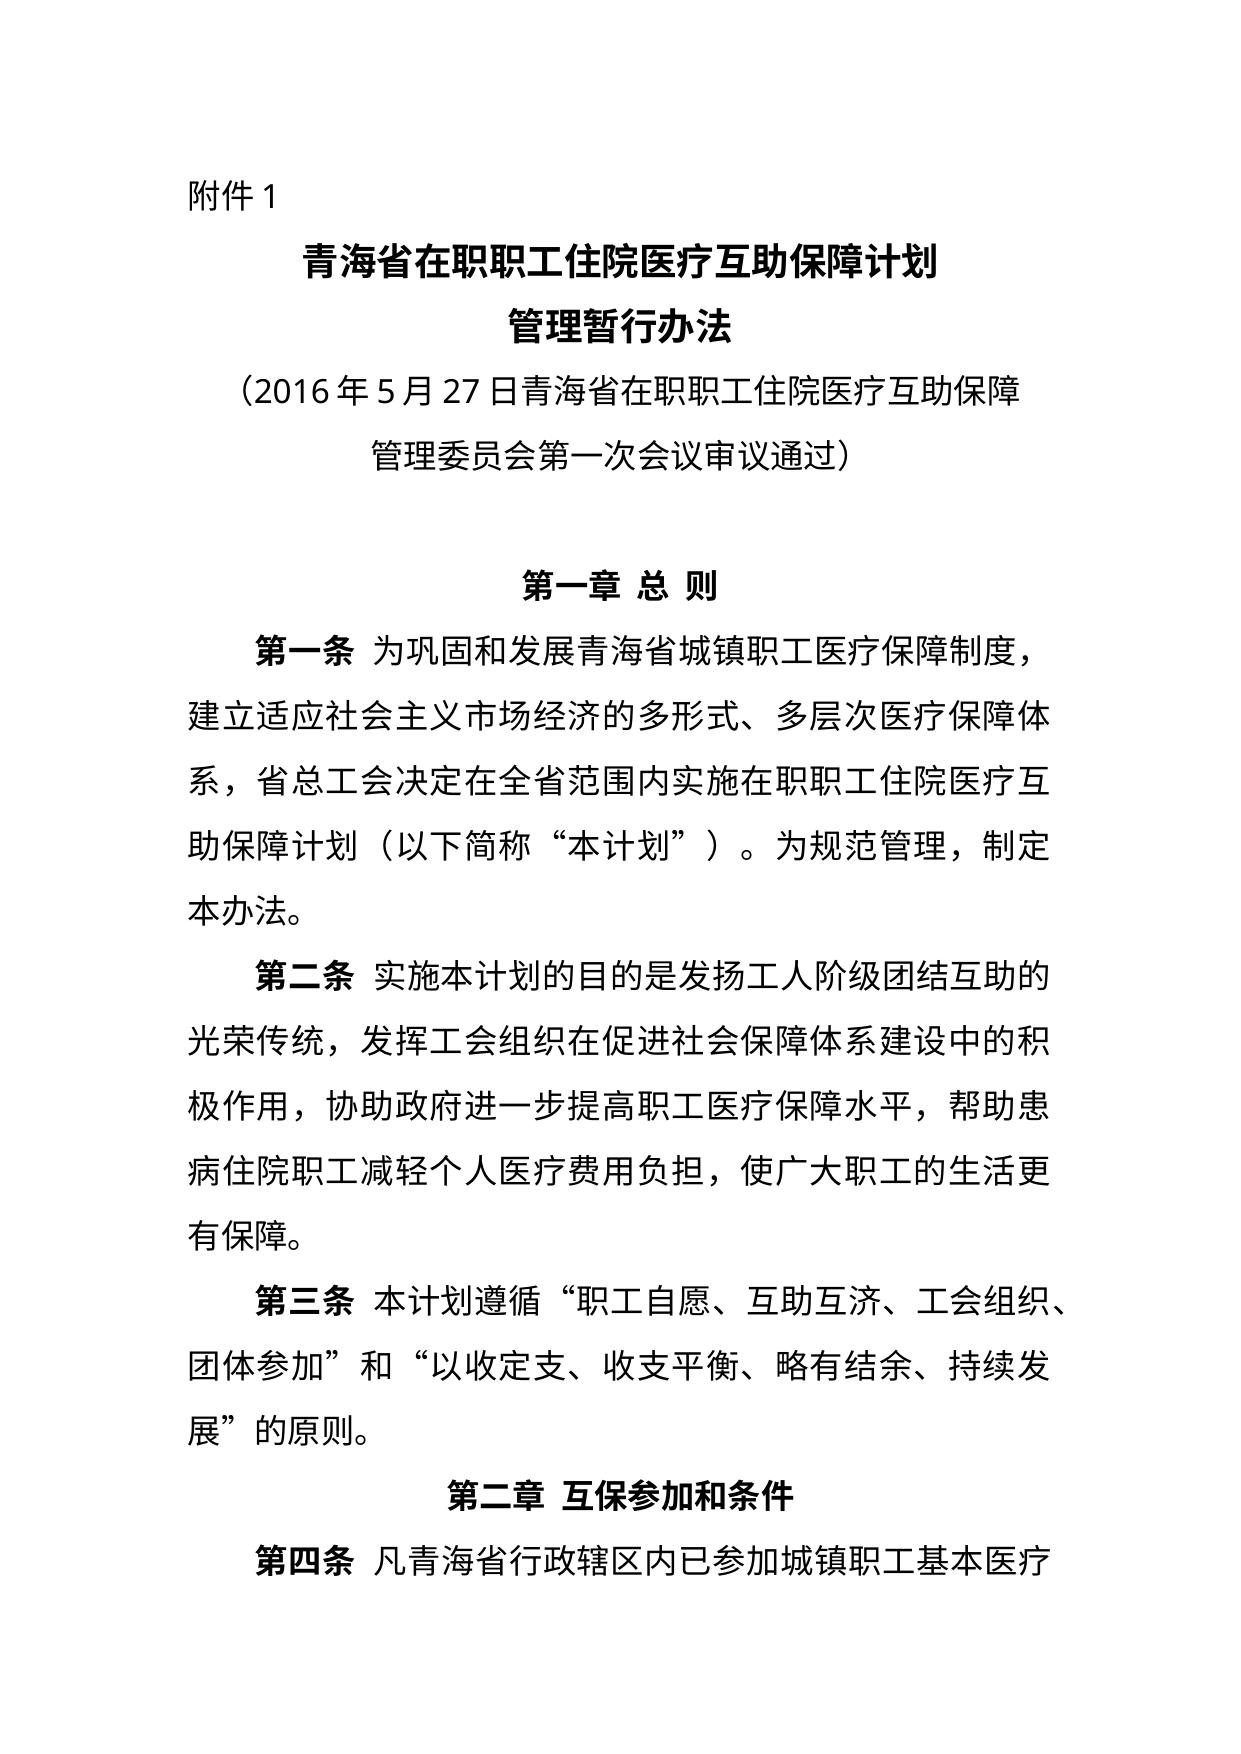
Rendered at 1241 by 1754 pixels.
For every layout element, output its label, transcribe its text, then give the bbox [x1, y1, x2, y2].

text 附件1 [187, 162, 1053, 227]
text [187, 1527, 1053, 1592]
text 第二章 互保参加和条件 [187, 1462, 1053, 1527]
text 第一章 总 则 [187, 552, 1053, 617]
text 青海省在职职工住院医疗互助保障计划 [187, 227, 1053, 292]
text 管理暂行办法 [187, 292, 1053, 357]
text （2016年5月27日青海省在职职工住院医疗互助保障 [187, 357, 1053, 422]
text 第二条 实施本计划的目的是发扬工人阶级团结互助的光荣传统，发挥工会组织在促进社会保障体系建设中的积极作用，协助政府进一步提高职工医疗保障水平，帮助患病住院职工减轻个人医疗费用负担，使广大职工的生活更有保障。 [187, 942, 1053, 1267]
text 管理委员会第一次会议审议通过） [187, 422, 1053, 487]
text 第三条 本计划遵循“职工自愿、互助互济、工会组织、团体参加”和“以收定支、收支平衡、略有结余、持续发展”的原则。 [187, 1267, 1053, 1462]
text 第一条 为巩固和发展青海省城镇职工医疗保障制度，建立适应社会主义市场经济的多形式、多层次医疗保障体系，省总工会决定在全省范围内实施在职职工住院医疗互助保障计划（以下简称“本计划”）。为规范管理，制定本办法。 [187, 617, 1053, 942]
